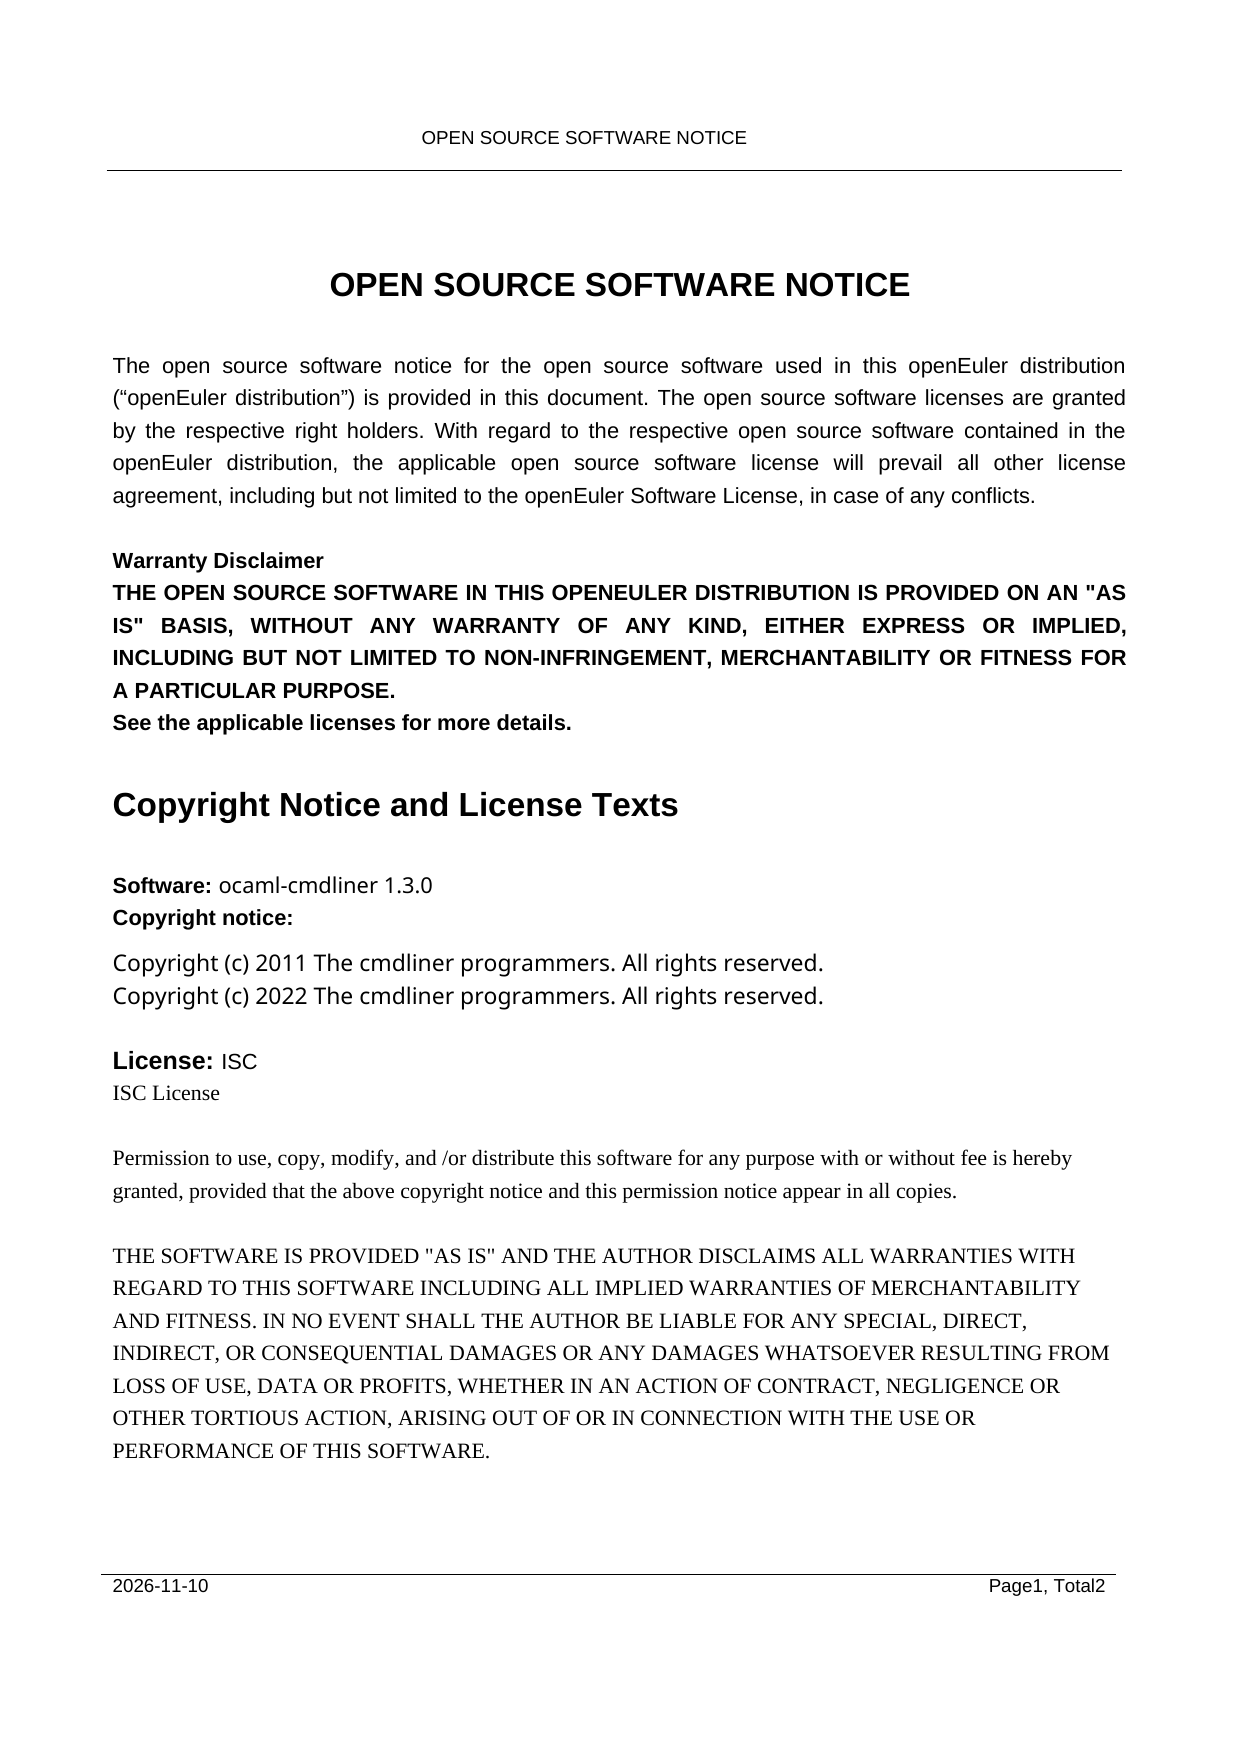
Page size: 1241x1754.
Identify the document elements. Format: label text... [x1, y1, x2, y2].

text ISC License Permission to use, copy, modify, and /or distribute this software for any purpose with or without fee is hereby granted, provided that the above copyright notice and this permission notice appear in all copies. THE SOFTWARE IS PROVIDED "AS IS" AND THE AUTHOR DISCLAIMS ALL WARRANTIES WITH REGARD TO THIS SOFTWARE INCLUDING ALL IMPLIED WARRANTIES OF MERCHANTABILITY AND FITNESS. IN NO EVENT SHALL THE AUTHOR BE LIABLE FOR ANY SPECIAL, DIRECT, INDIRECT, OR CONSEQUENTIAL DAMAGES OR ANY DAMAGES WHATSOEVER RESULTING FROM LOSS OF USE, DATA OR PROFITS, WHETHER IN AN ACTION OF CONTRACT, NEGLIGENCE OR OTHER TORTIOUS ACTION, ARISING OUT OF OR IN CONNECTION WITH THE USE OR PERFORMANCE OF THIS SOFTWARE. [112, 1077, 1128, 1499]
text Copyright (c) 2011 The cmdliner programmers. All rights reserved. [112, 947, 1128, 979]
text The open source software notice for the open source software used in this openEuler distribution (“openEuler distribution”) is provided in this document. The open source software licenses are granted by the respective right holders. With regard to the respective open source software contained in the openEuler distribution, the applicable open source software license will prevail all other license agreement, including but not limited to the openEuler Software License, in case of any conflicts. [112, 349, 1128, 511]
text Copyright (c) 2022 The cmdliner programmers. All rights reserved. [112, 979, 1128, 1012]
text OPEN SOURCE SOFTWARE NOTICE [112, 251, 1128, 316]
text Copyright Notice and License Texts [112, 771, 1128, 836]
title Software: ocaml-cmdliner 1.3.0 [112, 869, 1128, 901]
text License: ISC [112, 1044, 1128, 1077]
text THE OPEN SOURCE SOFTWARE IN THIS OPENEULER DISTRIBUTION IS PROVIDED ON AN "AS IS" BASIS, WITHOUT ANY WARRANTY OF ANY KIND, EITHER EXPRESS OR IMPLIED, INCLUDING BUT NOT LIMITED TO NON-INFRINGEMENT, MERCHANTABILITY OR FITNESS FOR A PARTICULAR PURPOSE. See the applicable licenses for more details. [112, 576, 1128, 739]
text Copyright notice: [112, 901, 1128, 934]
text Warranty Disclaimer [112, 544, 1128, 576]
